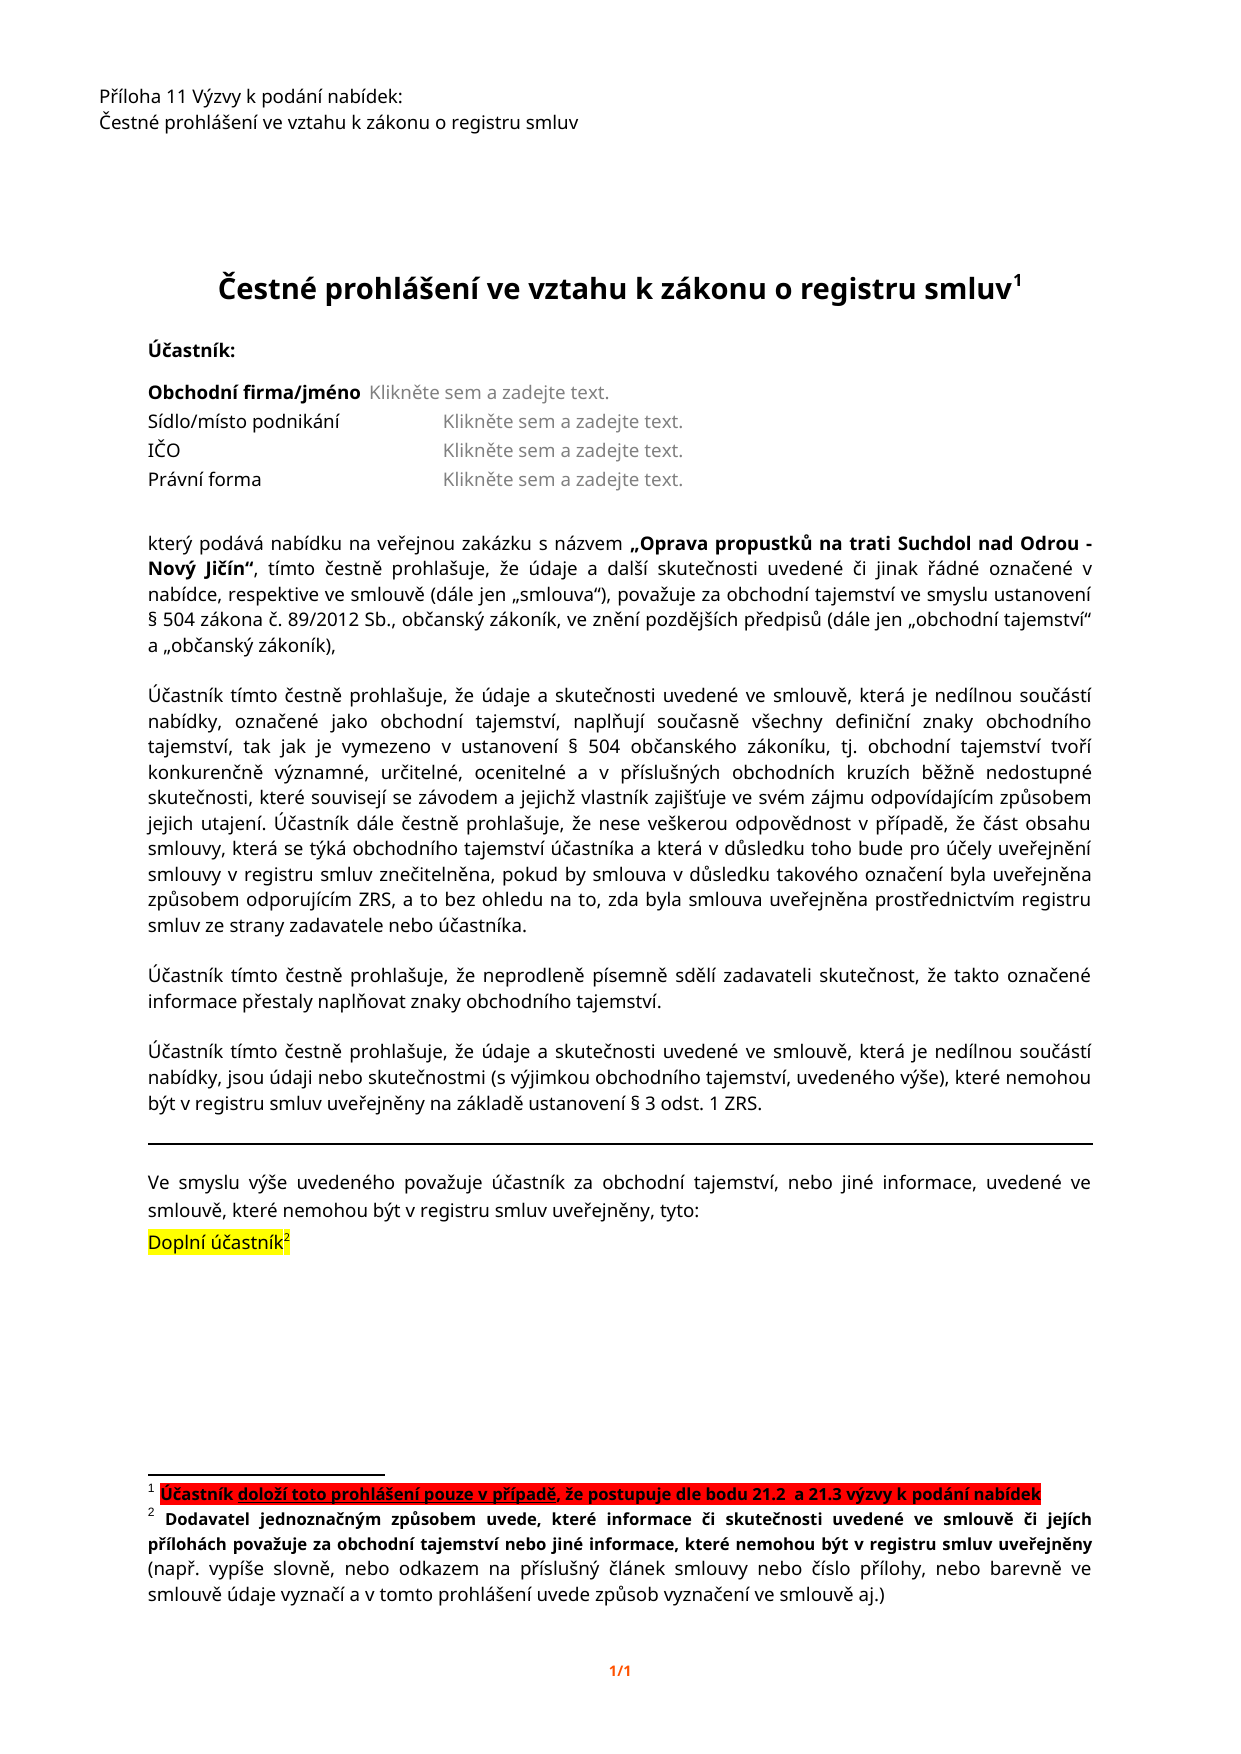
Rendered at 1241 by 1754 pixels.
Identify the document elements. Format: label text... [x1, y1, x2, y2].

text Účastník: [148, 333, 1093, 364]
text Právní forma [148, 463, 1093, 492]
text Účastník tímto čestně prohlašuje, že údaje a skutečnosti uvedené ve smlouvě, která je nedílnou součástí nabídky, označené jako obchodní tajemství, naplňují současně všechny definiční znaky obchodního tajemství, tak jak je vymezeno v ustanovení § 504 občanského zákoníku, tj. obchodní tajemství tvoří konkurenčně významné, určitelné, ocenitelné a v příslušných obchodních kruzích běžně nedostupné skutečnosti, které souvisejí se závodem a jejichž vlastník zajišťuje ve svém zájmu odpovídajícím způsobem jejich utajení. Účastník dále čestně prohlašuje, že nese veškerou odpovědnost v případě, že část obsahu smlouvy, která se týká obchodního tajemství účastníka a která v důsledku toho bude pro účely uveřejnění smlouvy v registru smluv znečitelněna, pokud by smlouva v důsledku takového označení byla uveřejněna způsobem odporujícím ZRS, a to bez ohledu na to, zda byla smlouva uveřejněna prostřednictvím registru smluv ze strany zadavatele nebo účastníka. [148, 683, 1093, 938]
text IČO [148, 434, 1093, 463]
text Ve smyslu výše uvedeného považuje účastník za obchodní tajemství, nebo jiné informace, uvedené ve smlouvě, které nemohou být v registru smluv uveřejněny, tyto: [148, 1169, 1092, 1223]
text Sídlo/místo podnikání [148, 405, 1093, 434]
text který podává nabídku na veřejnou zakázku s názvem „Oprava propustků na trati Suchdol nad Odrou - Nový Jičín“, tímto čestně prohlašuje, že údaje a další skutečnosti uvedené či jinak řádné označené v nabídce, respektive ve smlouvě (dále jen „smlouva“), považuje za obchodní tajemství ve smyslu ustanovení § 504 zákona č. 89/2012 Sb., občanský zákoník, ve znění pozdějších předpisů (dále jen „obchodní tajemství“ a „občanský zákoník), [148, 530, 1093, 658]
text Doplní účastník [148, 1226, 1092, 1255]
text Účastník tímto čestně prohlašuje, že neprodleně písemně sdělí zadavateli skutečnost, že takto označené informace přestaly naplňovat znaky obchodního tajemství. [148, 963, 1093, 1014]
text Obchodní firma/jméno [148, 376, 1093, 405]
text Účastník tímto čestně prohlašuje, že údaje a skutečnosti uvedené ve smlouvě, která je nedílnou součástí nabídky, jsou údaji nebo skutečnostmi (s výjimkou obchodního tajemství, uvedeného výše), které nemohou být v registru smluv uveřejněny na základě ustanovení § 3 odst. 1 ZRS. [148, 1039, 1093, 1115]
title Čestné prohlášení ve vztahu k zákonu o registru smluv [148, 268, 1093, 308]
